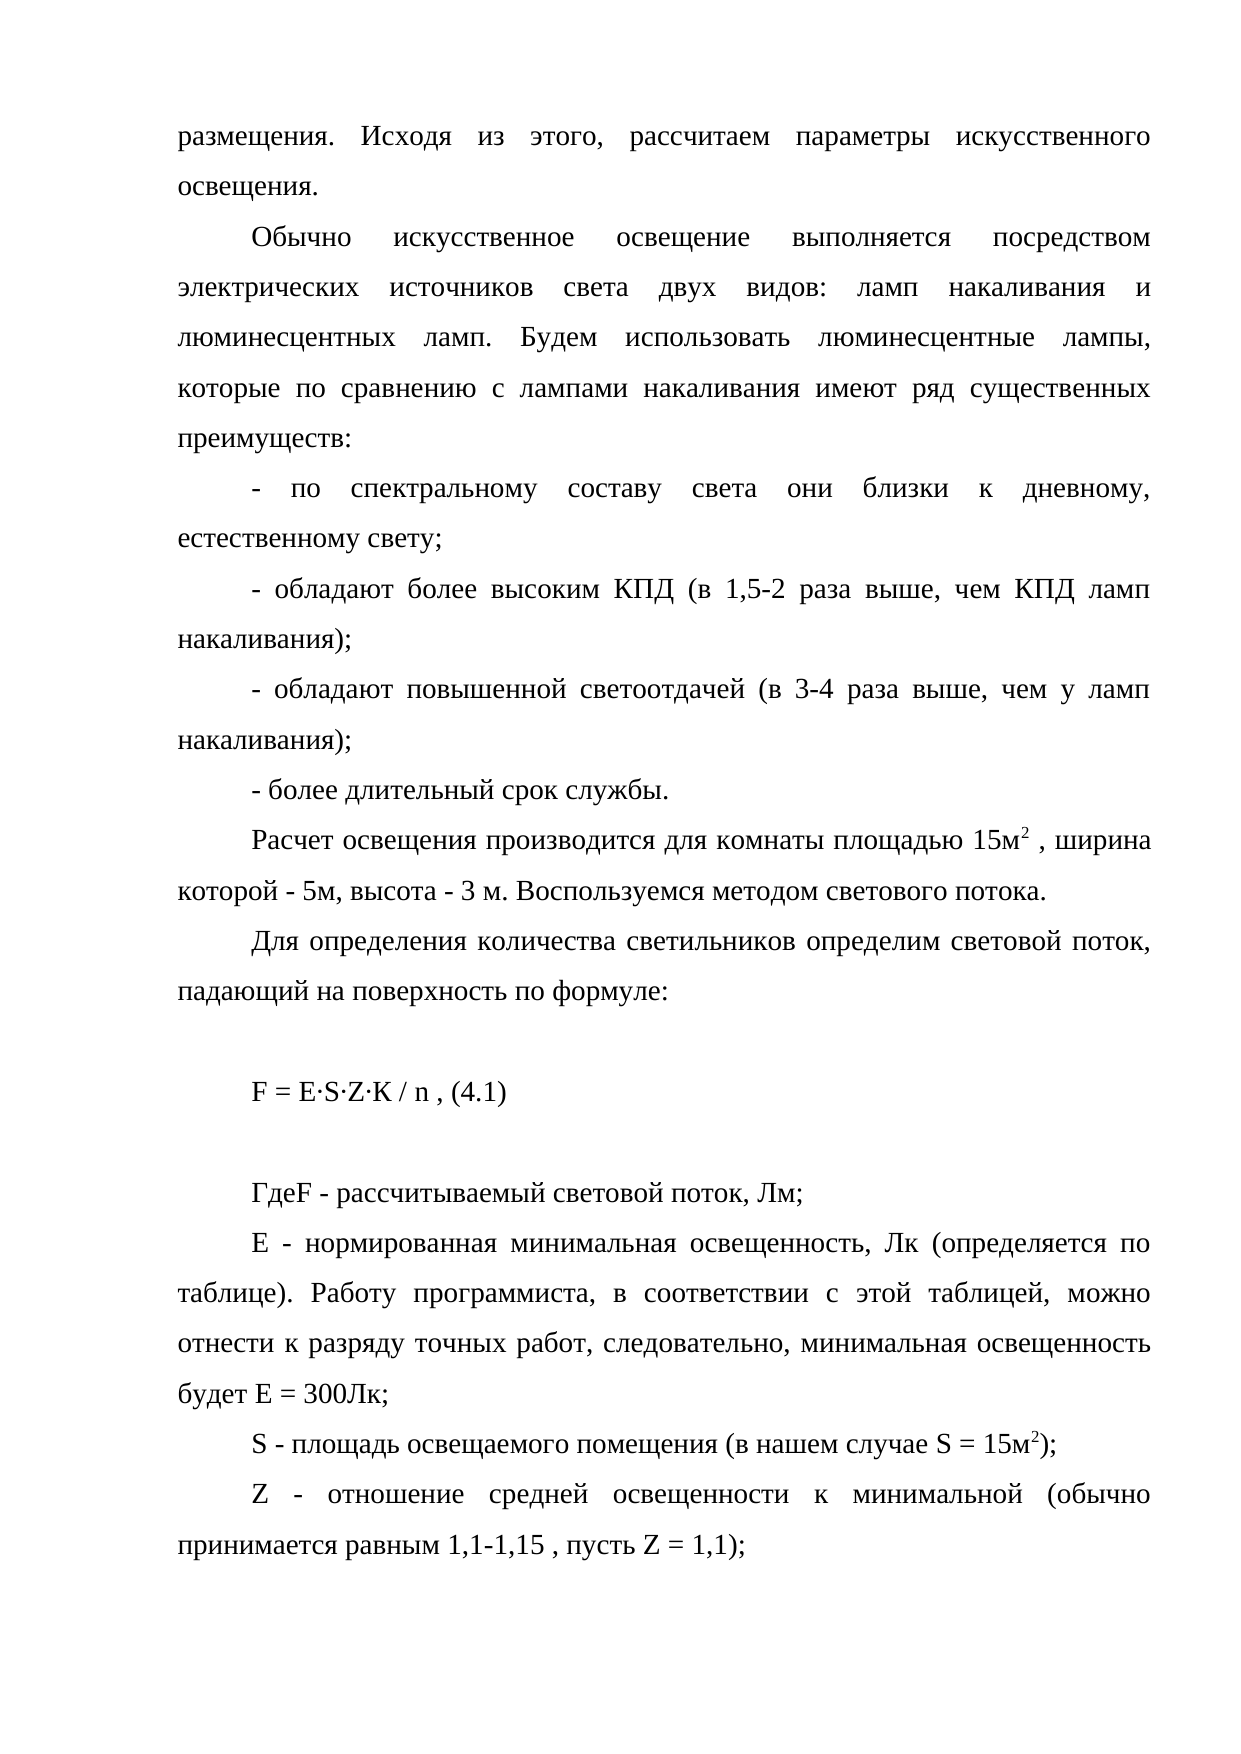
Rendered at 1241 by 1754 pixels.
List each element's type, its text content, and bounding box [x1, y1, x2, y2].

text Для определения количества светильников определим световой поток, падающий на поверхность по формуле: [177, 923, 1152, 1007]
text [177, 118, 1152, 202]
text S - площадь освещаемого помещения (в нашем случае S = 15м2); [177, 1426, 1152, 1460]
text - по спектральному составу света они близки к дневному, естественному свету; [177, 470, 1152, 554]
text - обладают повышенной светоотдачей (в 3-4 раза выше, чем у ламп накаливания); [177, 672, 1152, 755]
text - более длительный срок службы. [177, 772, 1152, 806]
text Z - отношение средней освещенности к минимальной (обычно принимается равным 1,1-1,15 , пусть Z = 1,1); [177, 1477, 1152, 1560]
text Расчет освещения производится для комнаты площадью 15м2 , ширина которой - 5м, высота - 3 м. Воспользуемся методом светового потока. [177, 822, 1152, 906]
text ГдеF - рассчитываемый световой поток, Лм; [177, 1175, 1152, 1208]
text F = E∙S∙Z∙К / n , (4.1) [177, 1074, 1152, 1108]
text Е - нормированная минимальная освещенность, Лк (определяется по таблице). Работу программиста, в соответствии с этой таблицей, можно отнести к разряду точных работ, следовательно, минимальная освещенность будет Е = 300Лк; [177, 1225, 1152, 1409]
text Обычно искусственное освещение выполняется посредством электрических источников света двух видов: ламп накаливания и люминесцентных ламп. Будем использовать люминесцентные лампы, которые по сравнению с лампами накаливания имеют ряд существенных преимуществ: [177, 219, 1152, 453]
text - обладают более высоким КПД (в 1,5-2 раза выше, чем КПД ламп накаливания); [177, 571, 1152, 655]
